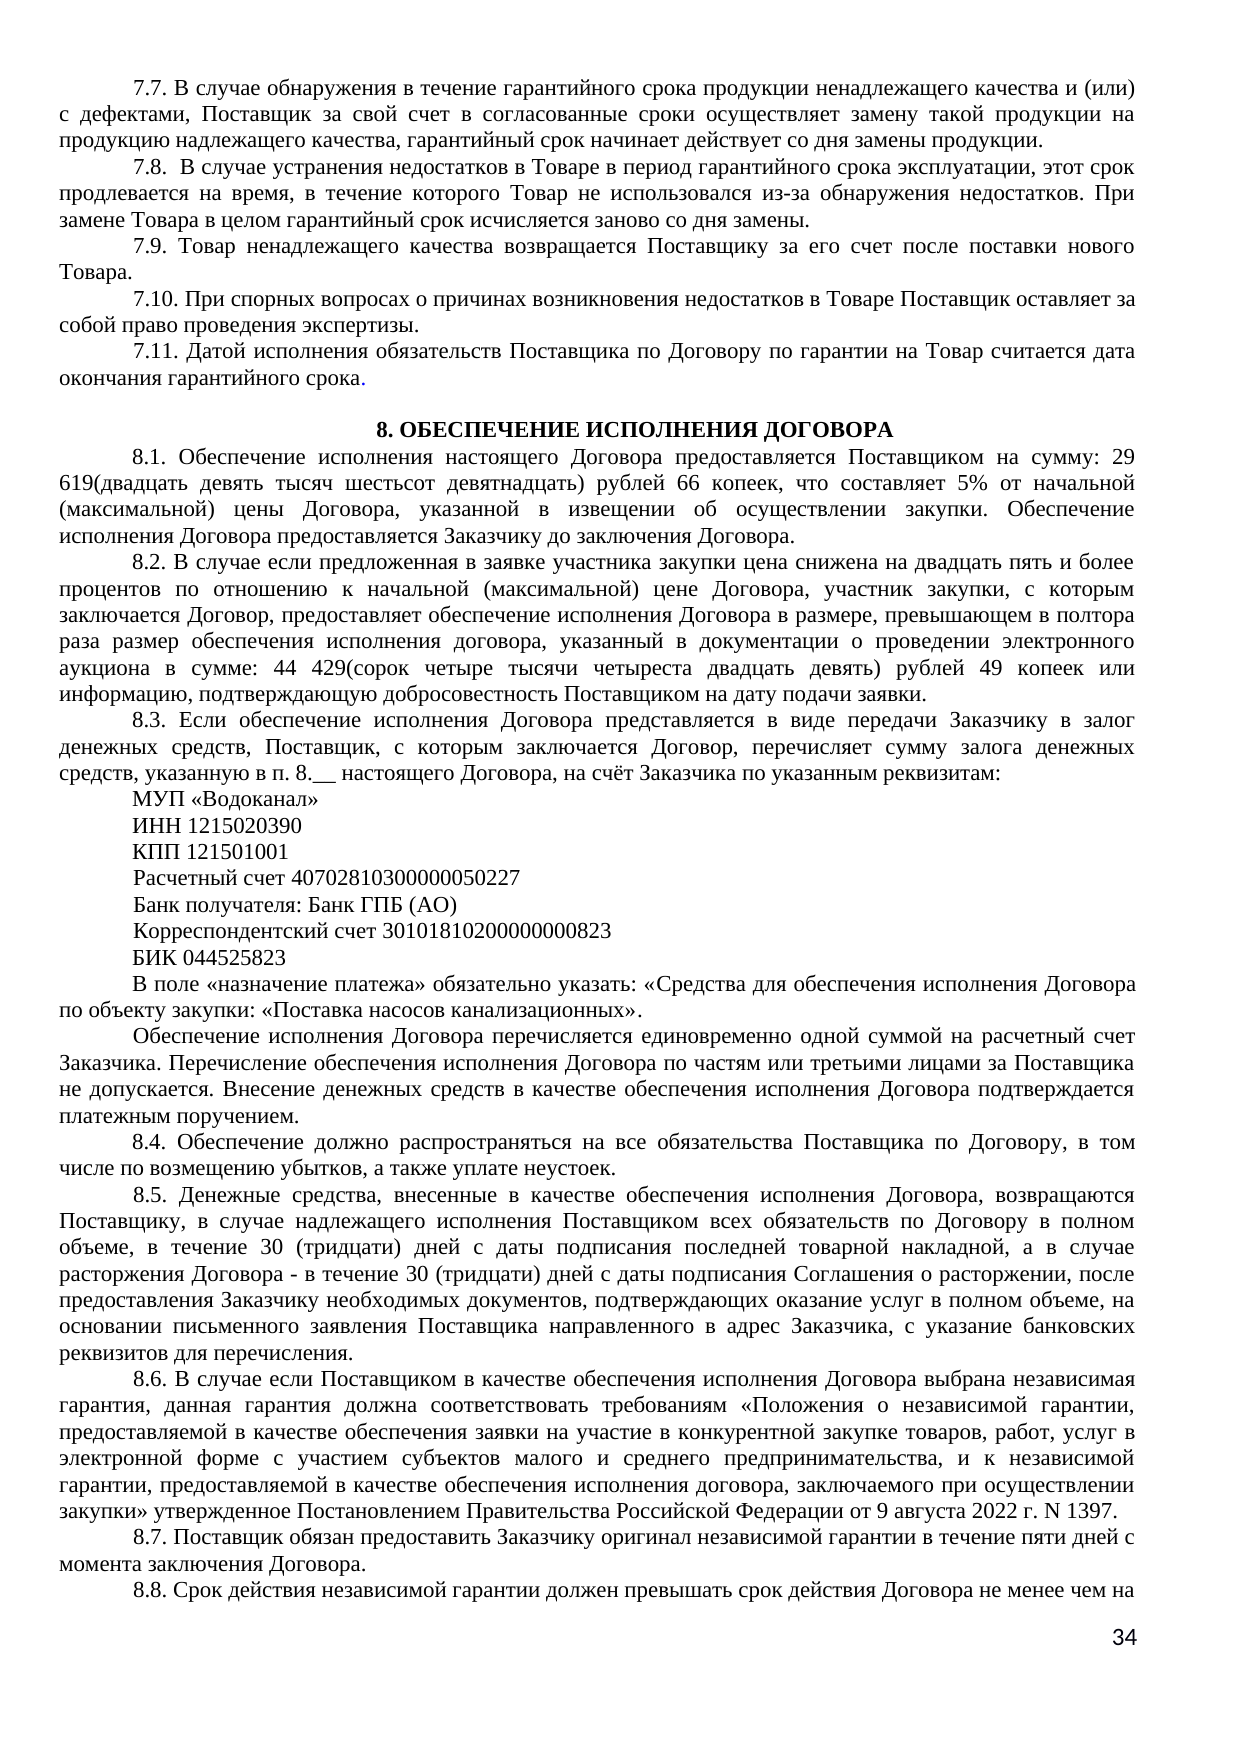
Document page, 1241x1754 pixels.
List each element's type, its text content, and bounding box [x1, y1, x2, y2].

text МУП «Водоканал» [59, 785, 1137, 812]
text 8.8. Срок действия независимой гарантии должен превышать срок действия Договора не менее чем на один месяц. [59, 1576, 1137, 1602]
text 7.8. В случае устранения недостатков в Товаре в период гарантийного срока эксплуатации, этот срок продлевается на время, в течение которого Товар не использовался из-за обнаружения недостатков. При замене Товара в целом гарантийный срок исчисляется заново со дня замены. [59, 153, 1137, 232]
text БИК 044525823 [59, 943, 1137, 970]
text 7.7. В случае обнаружения в течение гарантийного срока продукции ненадлежащего качества и (или) с дефектами, Поставщик за свой счет в согласованные сроки осуществляет замену такой продукции на продукцию надлежащего качества, гарантийный срок начинает действует со дня замены продукции. [59, 74, 1137, 153]
text Обеспечение исполнения Договора перечисляется единовременно одной суммой на расчетный счет Заказчика. Перечисление обеспечения исполнения Договора по частям или третьими лицами за Поставщика не допускается. Внесение денежных средств в качестве обеспечения исполнения Договора подтверждается платежным поручением. [59, 1023, 1137, 1128]
text Расчетный счет 40702810300000050227 [59, 864, 1137, 891]
text 7.9. Товар ненадлежащего качества возвращается Поставщику за его счет после поставки нового Товара. [59, 232, 1137, 285]
text В поле «назначение платежа» обязательно указать: «Средства для обеспечения исполнения Договора по объекту закупки: «Поставка насосов канализационных». [59, 970, 1137, 1023]
text 8.3. Если обеспечение исполнения Договора представляется в виде передачи Заказчику в залог денежных средств, Поставщик, с которым заключается Договор, перечисляет сумму залога денежных средств, указанную в п. 8.__ настоящего Договора, на счёт Заказчика по указанным реквизитам: [59, 706, 1137, 785]
text 8.5. Денежные средства, внесенные в качестве обеспечения исполнения Договора, возвращаются Поставщику, в случае надлежащего исполнения Поставщиком всех обязательств по Договору в полном объеме, в течение 30 (тридцати) дней с даты подписания последней товарной накладной, а в случае расторжения Договора - в течение 30 (тридцати) дней с даты подписания Соглашения о расторжении, после предоставления Заказчику необходимых документов, подтверждающих оказание услуг в полном объеме, на основании письменного заявления Поставщика направленного в адрес Заказчика, с указание банковских реквизитов для перечисления. [59, 1181, 1137, 1365]
text 8.2. В случае если предложенная в заявке участника закупки цена снижена на двадцать пять и более процентов по отношению к начальной (максимальной) цене Договора, участник закупки, с которым заключается Договор, предоставляет обеспечение исполнения Договора в размере, превышающем в полтора раза размер обеспечения исполнения договора, указанный в документации о проведении электронного аукциона в сумме: 44 429(сорок четыре тысячи четыреста двадцать девять) рублей 49 копеек или информацию, подтверждающую добросовестность Поставщиком на дату подачи заявки. [59, 548, 1137, 706]
text 8. ОБЕСПЕЧЕНИЕ ИСПОЛНЕНИЯ ДОГОВОРА [59, 416, 1137, 443]
text 8.7. Поставщик обязан предоставить Заказчику оригинал независимой гарантии в течение пяти дней с момента заключения Договора. [59, 1523, 1137, 1576]
text 8.6. В случае если Поставщиком в качестве обеспечения исполнения Договора выбрана независимая гарантия, данная гарантия должна соответствовать требованиям «Положения о независимой гарантии, предоставляемой в качестве обеспечения заявки на участие в конкурентной закупке товаров, работ, услуг в электронной форме с участием субъектов малого и среднего предпринимательства, и к независимой гарантии, предоставляемой в качестве обеспечения исполнения договора, заключаемого при осуществлении закупки» утвержденное Постановлением Правительства Российской Федерации от 9 августа 2022 г. N 1397. [59, 1365, 1137, 1523]
text Банк получателя: Банк ГПБ (АО) [59, 891, 1137, 917]
text Корреспондентский счет 30101810200000000823 [59, 917, 1137, 943]
text 7.10. При спорных вопросах о причинах возникновения недостатков в Товаре Поставщик оставляет за собой право проведения экспертизы. [59, 285, 1137, 337]
text 8.1. Обеспечение исполнения настоящего Договора предоставляется Поставщиком на сумму: 29 619(двадцать девять тысяч шестьсот девятнадцать) рублей 66 копеек, что составляет 5% от начальной (максимальной) цены Договора, указанной в извещении об осуществлении закупки. Обеспечение исполнения Договора предоставляется Заказчику до заключения Договора. [59, 443, 1137, 548]
text 7.11. Датой исполнения обязательств Поставщика по Договору по гарантии на Товар считается дата окончания гарантийного срока. [59, 337, 1137, 390]
text КПП 121501001 [59, 838, 1137, 864]
text ИНН 1215020390 [59, 812, 1137, 838]
text 8.4. Обеспечение должно распространяться на все обязательства Поставщика по Договору, в том числе по возмещению убытков, а также уплате неустоек. [59, 1128, 1137, 1181]
